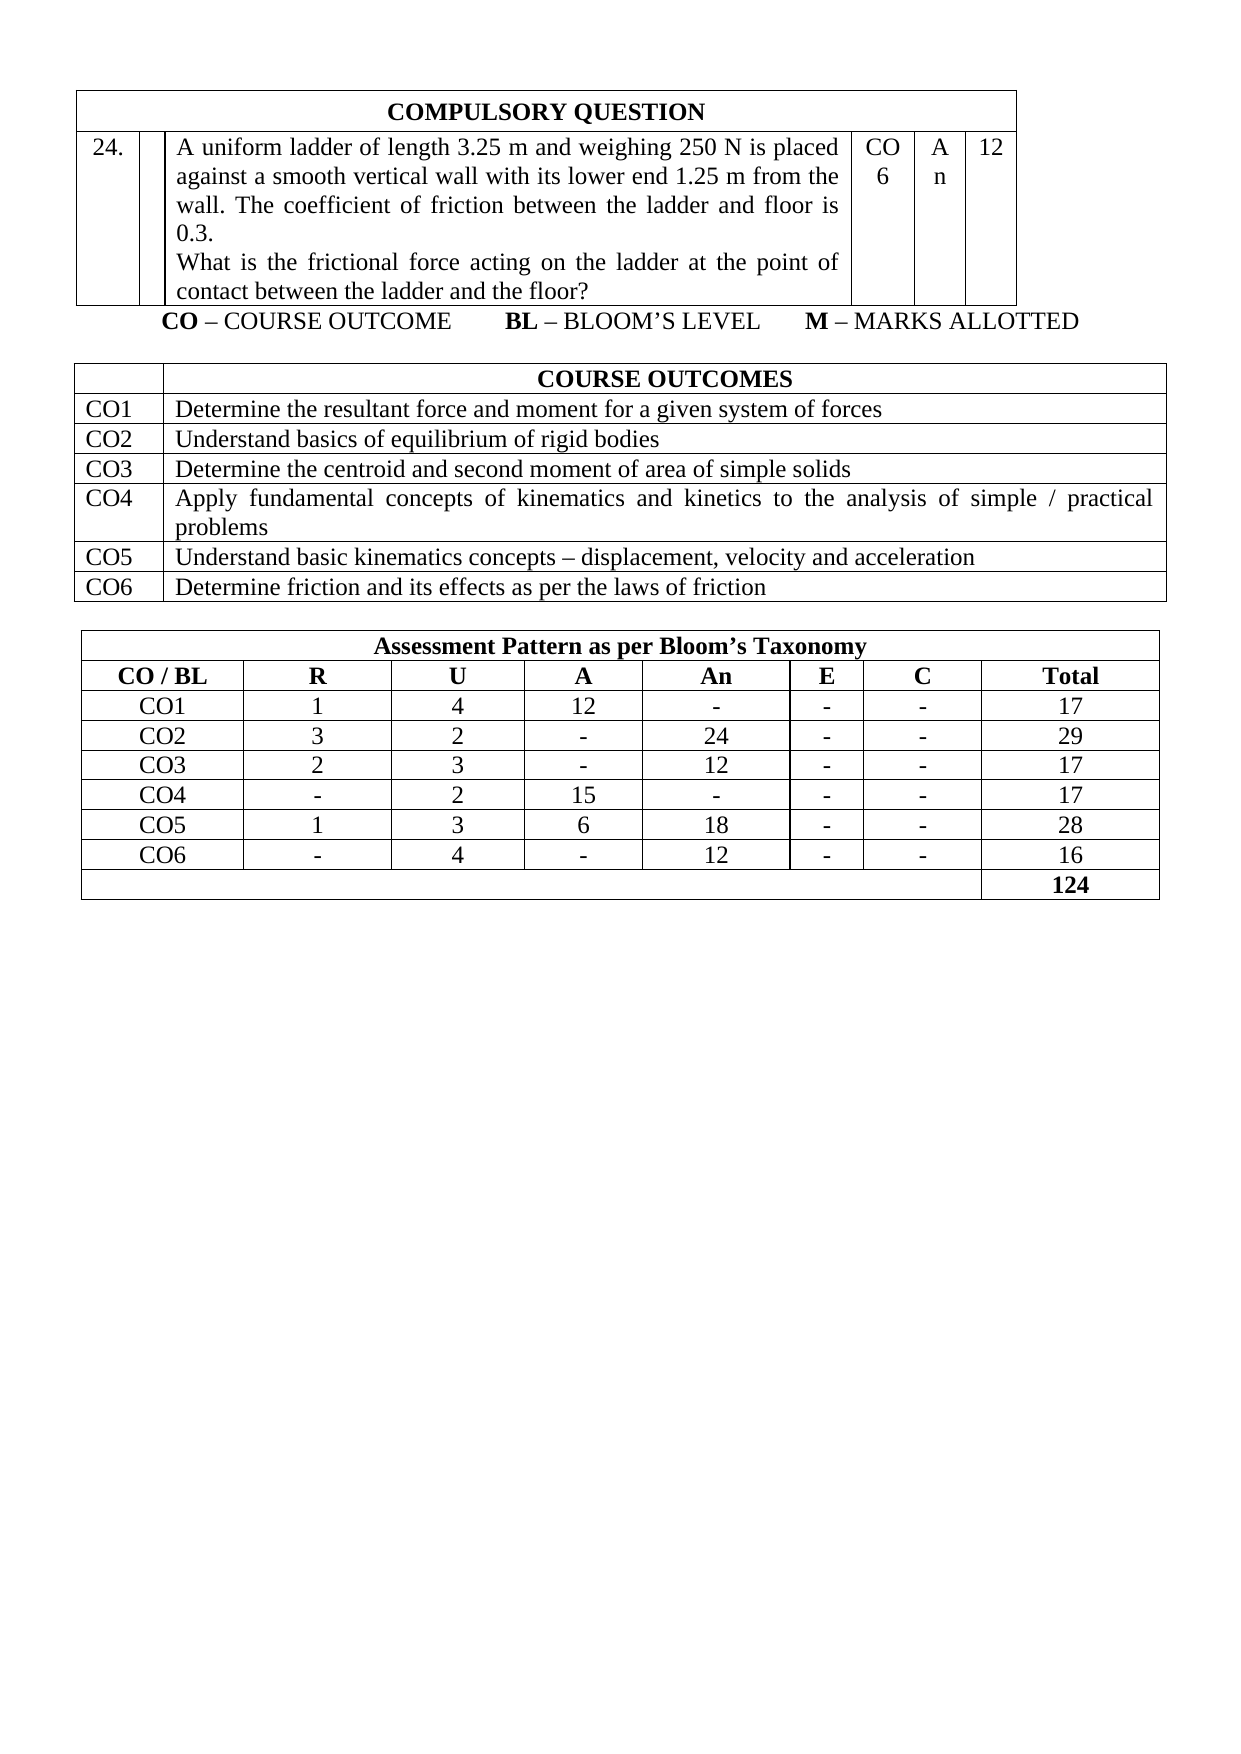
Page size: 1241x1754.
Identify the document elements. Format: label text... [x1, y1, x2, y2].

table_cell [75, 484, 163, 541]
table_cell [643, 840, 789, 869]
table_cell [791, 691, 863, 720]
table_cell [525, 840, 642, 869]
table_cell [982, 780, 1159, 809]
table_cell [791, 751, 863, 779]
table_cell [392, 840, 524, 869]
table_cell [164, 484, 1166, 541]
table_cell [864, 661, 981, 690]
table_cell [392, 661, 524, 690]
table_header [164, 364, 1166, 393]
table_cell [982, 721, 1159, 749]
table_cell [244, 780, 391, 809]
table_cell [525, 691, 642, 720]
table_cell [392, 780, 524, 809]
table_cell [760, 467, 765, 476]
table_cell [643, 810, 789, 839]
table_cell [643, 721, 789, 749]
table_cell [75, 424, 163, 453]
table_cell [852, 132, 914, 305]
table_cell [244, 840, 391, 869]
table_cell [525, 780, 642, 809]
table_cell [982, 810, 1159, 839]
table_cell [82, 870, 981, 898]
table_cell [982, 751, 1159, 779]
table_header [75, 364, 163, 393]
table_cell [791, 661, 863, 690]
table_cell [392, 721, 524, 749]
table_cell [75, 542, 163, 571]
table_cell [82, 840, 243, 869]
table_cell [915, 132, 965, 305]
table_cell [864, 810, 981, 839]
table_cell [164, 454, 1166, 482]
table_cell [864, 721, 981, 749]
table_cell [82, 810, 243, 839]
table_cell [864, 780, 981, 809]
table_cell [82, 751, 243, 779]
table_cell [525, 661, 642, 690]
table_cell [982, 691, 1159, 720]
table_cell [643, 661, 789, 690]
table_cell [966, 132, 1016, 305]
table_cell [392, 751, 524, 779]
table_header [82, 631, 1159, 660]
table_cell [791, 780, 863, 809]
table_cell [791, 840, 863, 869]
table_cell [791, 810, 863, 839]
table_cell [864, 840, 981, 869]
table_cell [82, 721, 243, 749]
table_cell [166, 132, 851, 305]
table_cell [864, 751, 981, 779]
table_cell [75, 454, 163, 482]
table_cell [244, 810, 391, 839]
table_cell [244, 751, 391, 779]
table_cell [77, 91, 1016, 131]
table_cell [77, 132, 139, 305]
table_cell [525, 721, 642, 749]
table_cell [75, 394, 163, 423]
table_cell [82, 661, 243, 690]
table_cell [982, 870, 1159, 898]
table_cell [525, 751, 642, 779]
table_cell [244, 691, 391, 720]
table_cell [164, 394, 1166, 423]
text CO – COURSE OUTCOME BL – BLOOM’S LEVEL M – MARKS ALLOTTED [150, 306, 1090, 334]
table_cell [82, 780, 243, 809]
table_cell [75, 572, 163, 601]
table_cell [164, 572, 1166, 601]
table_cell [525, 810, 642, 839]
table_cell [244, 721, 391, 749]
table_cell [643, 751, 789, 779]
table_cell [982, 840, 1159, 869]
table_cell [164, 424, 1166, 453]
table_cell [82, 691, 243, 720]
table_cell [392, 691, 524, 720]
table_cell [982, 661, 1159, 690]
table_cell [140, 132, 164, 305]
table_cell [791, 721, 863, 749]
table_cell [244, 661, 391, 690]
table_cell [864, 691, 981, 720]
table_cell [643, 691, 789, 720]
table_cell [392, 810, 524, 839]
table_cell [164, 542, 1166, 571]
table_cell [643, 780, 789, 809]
